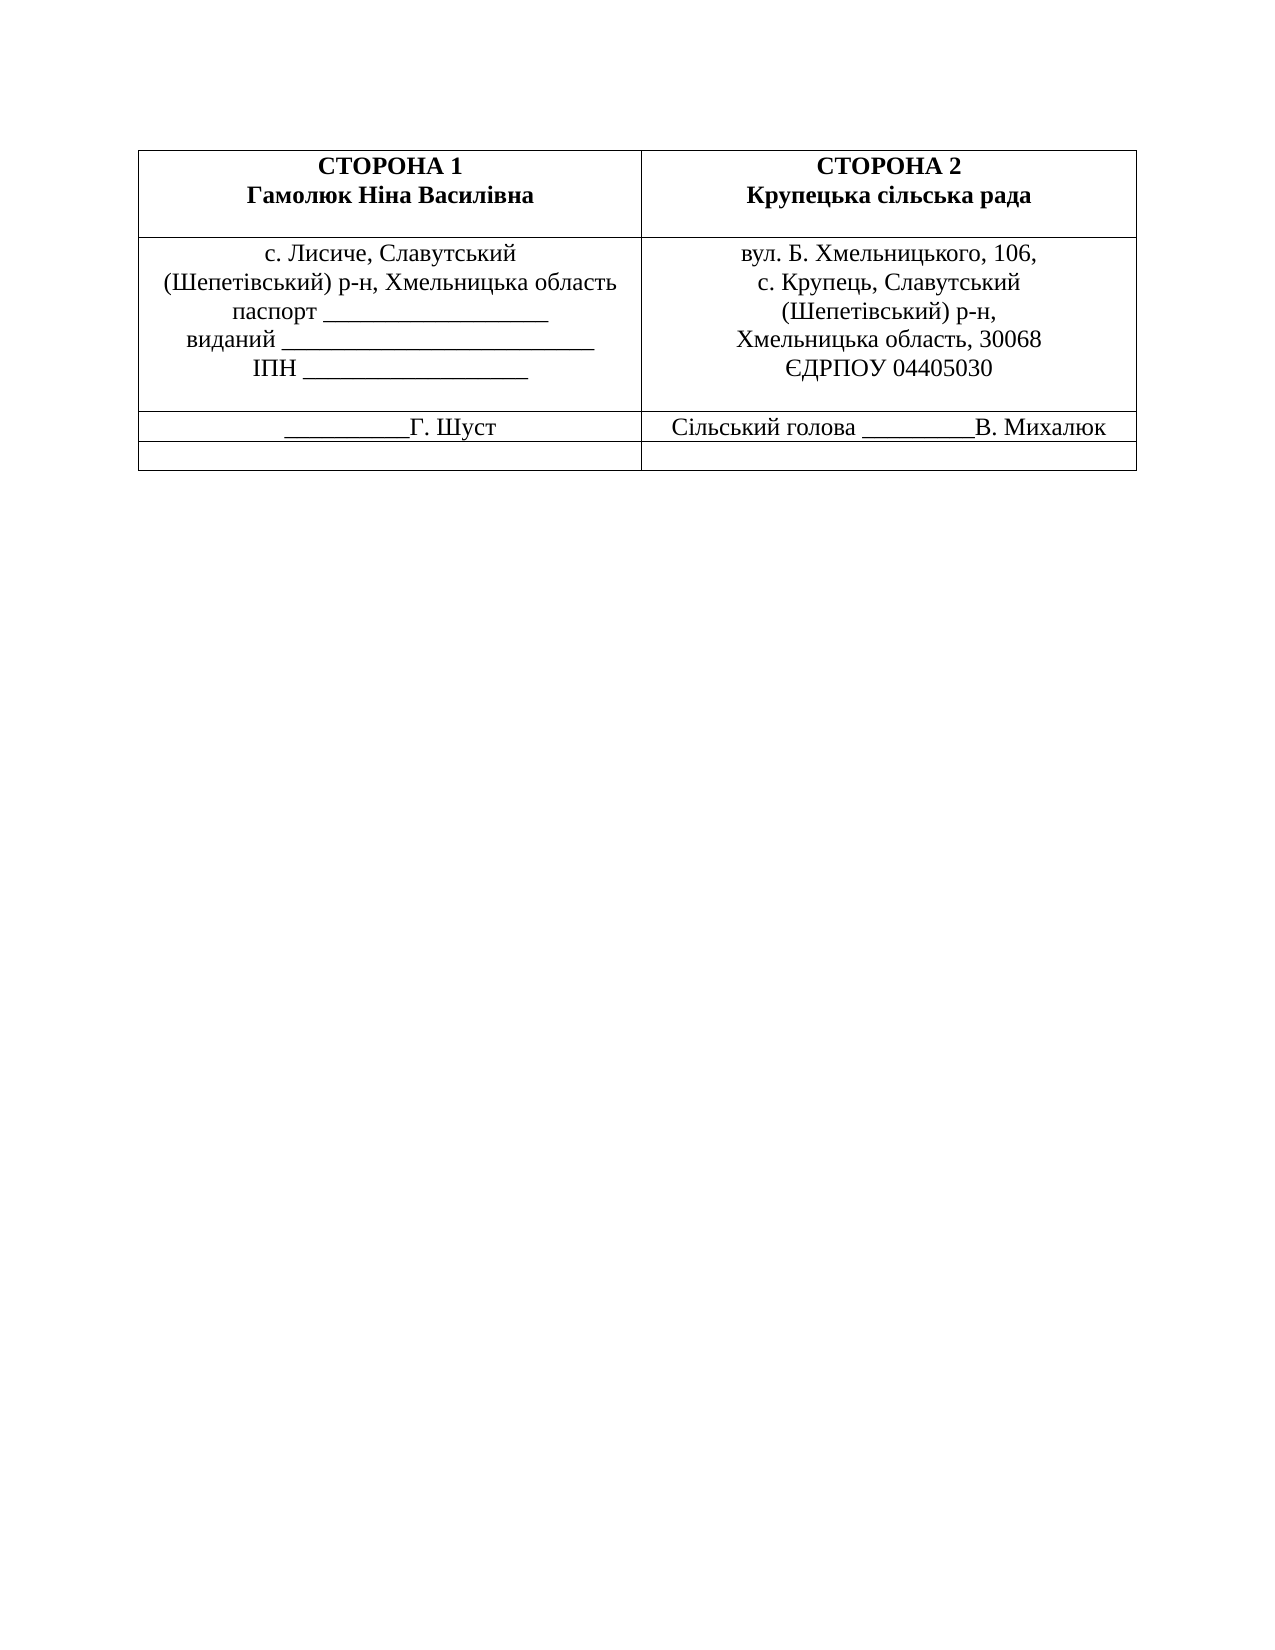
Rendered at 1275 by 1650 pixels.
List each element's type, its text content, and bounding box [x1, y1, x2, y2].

table_header СТОРОНА 1 Гамолюк Ніна Василівна [139, 151, 641, 237]
table_cell вул. Б. Хмельницького, 106, с. Крупець, Славутський (Шепетівський) р-н, Хмельницька область, 30068 ЄДРПОУ 04405030 [642, 238, 1136, 411]
table_header СТОРОНА 2 Крупецька сільська рада [642, 151, 1136, 237]
table_cell с. Лисиче, Славутський (Шепетівський) р-н, Хмельницька область паспорт __________________ виданий _________________________ ІПН __________________ [139, 238, 641, 411]
table_cell [139, 442, 641, 470]
table_cell Сільський голова _________В. Михалюк [642, 412, 1136, 441]
table_cell __________Г. Шуст [139, 412, 641, 441]
table_cell [642, 442, 1136, 470]
